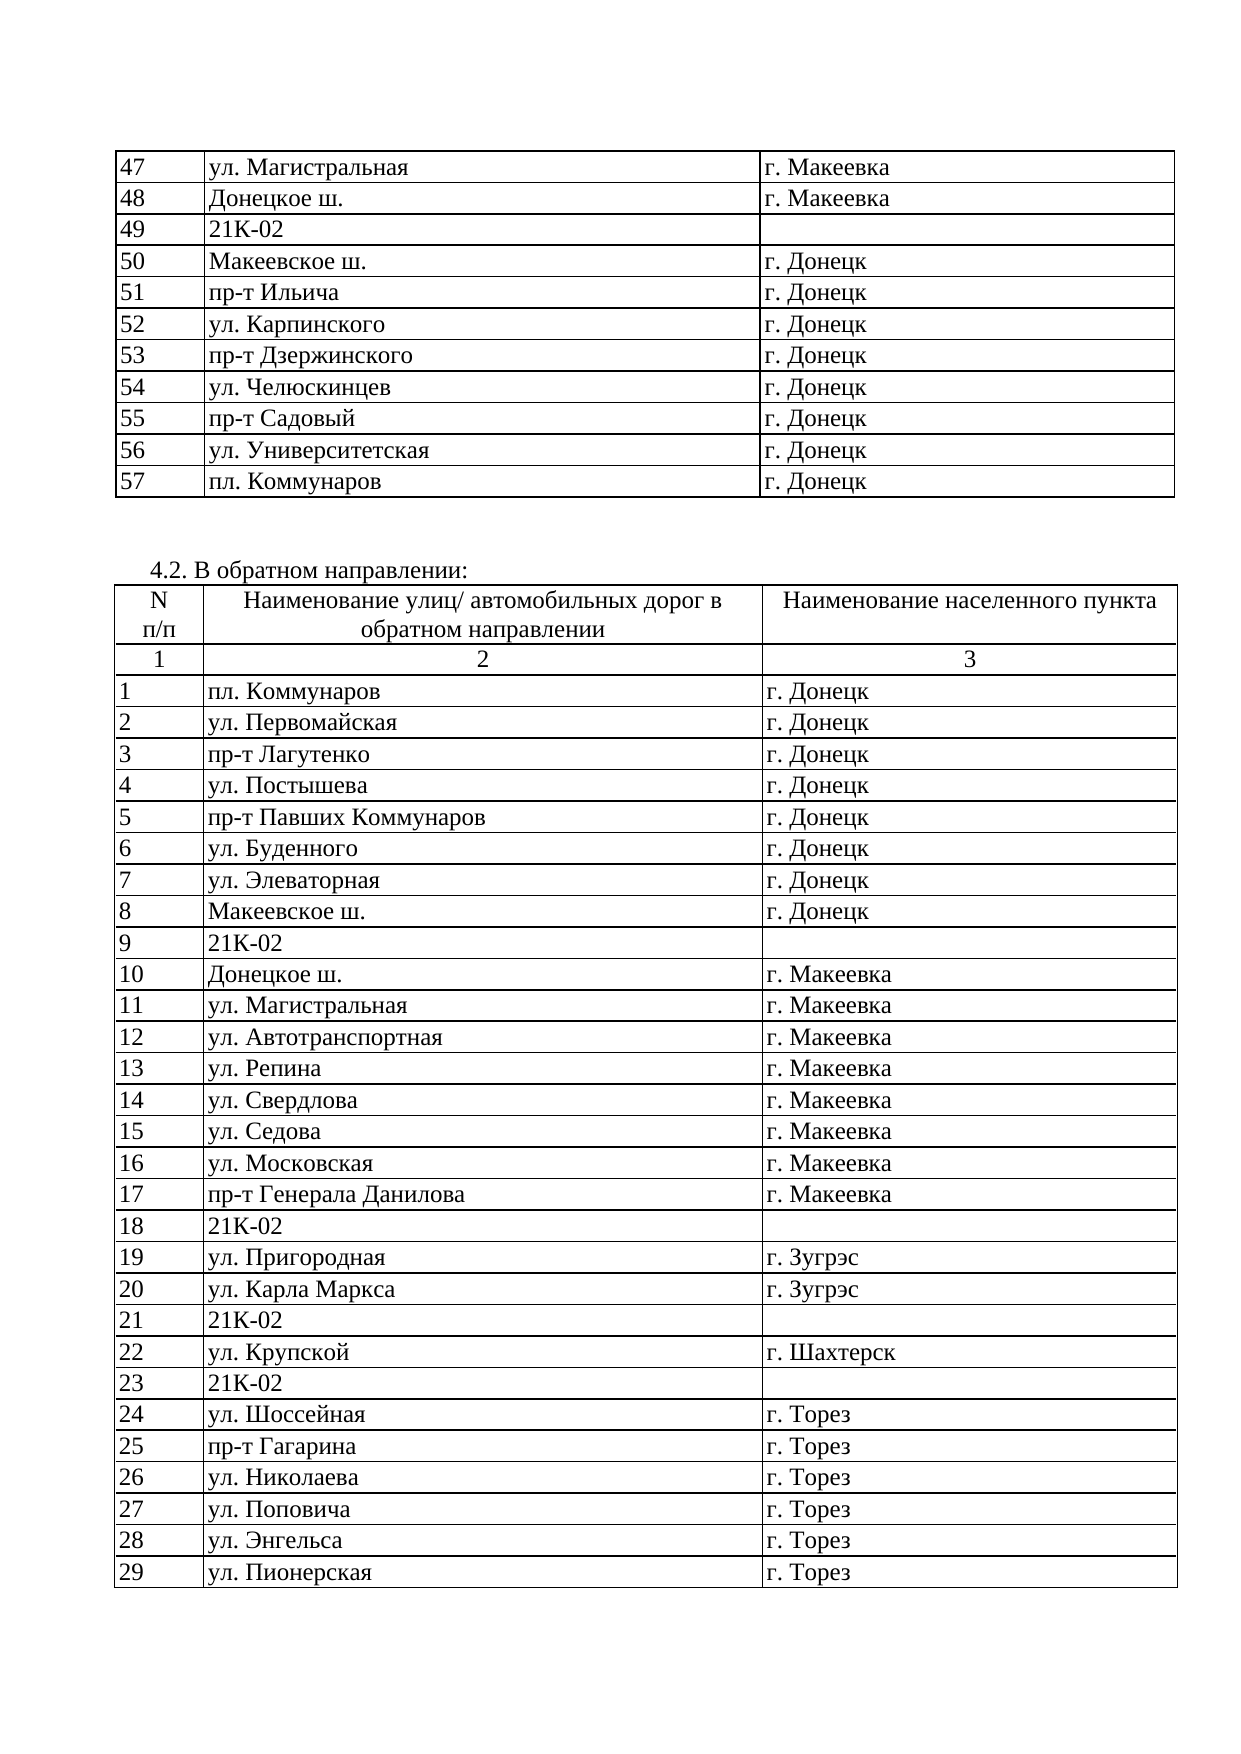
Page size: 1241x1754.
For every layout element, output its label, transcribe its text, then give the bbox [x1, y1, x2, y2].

table_cell г. Макеевка [763, 958, 1177, 989]
table_cell г. Торез [763, 1524, 1177, 1555]
table_cell пр-т Лагутенко [204, 739, 762, 769]
table_cell 52 [117, 309, 204, 339]
table_cell г. Макеевка [763, 989, 1177, 1020]
table_cell 24 [115, 1399, 203, 1429]
table_cell 2 [204, 645, 762, 674]
table_cell г. Донецк [763, 706, 1177, 737]
table_cell г. Донецк [761, 466, 1174, 496]
table_cell г. Донецк [763, 895, 1177, 926]
table_cell 21К-02 [204, 1305, 762, 1335]
table_cell ул. Магистральная [204, 991, 762, 1020]
table_cell 1 [115, 675, 203, 706]
table_cell ул. Челюскинцев [205, 372, 759, 402]
table_cell Макеевское ш. [205, 246, 759, 276]
table_cell 18 [115, 1210, 203, 1241]
table_cell г. Макеевка [763, 1115, 1177, 1146]
table_cell г. Донецк [761, 435, 1174, 464]
table_cell 50 [117, 246, 204, 276]
table_cell 17 [115, 1179, 203, 1209]
table_cell [763, 1366, 1177, 1398]
table_cell 19 [115, 1242, 203, 1272]
table_cell г. Донецк [761, 403, 1174, 433]
table_cell г. Донецк [763, 769, 1177, 800]
table_cell 48 [117, 183, 204, 213]
text 4.2. В обратном направлении: [150, 555, 1090, 584]
table_cell 20 [115, 1273, 203, 1303]
table_cell ул. Николаева [204, 1462, 762, 1492]
table_cell 53 [117, 340, 204, 370]
table_cell пр-т Садовый [205, 403, 759, 433]
table_cell 26 [115, 1462, 203, 1492]
table_cell г. Донецк [763, 674, 1177, 706]
table_cell г. Донецк [761, 340, 1174, 370]
table_cell 6 [115, 833, 203, 863]
table_cell 47 [117, 152, 204, 181]
table_cell 22 [115, 1336, 203, 1366]
table_cell г. Макеевка [763, 1020, 1177, 1052]
table_cell 55 [117, 403, 204, 433]
table_cell 15 [115, 1116, 203, 1146]
table_cell г. Донецк [761, 372, 1174, 402]
table_cell г. Макеевка [763, 1052, 1177, 1083]
table_cell г. Макеевка [761, 152, 1174, 181]
table_cell ул. Седова [204, 1116, 762, 1146]
table_cell г. Донецк [763, 863, 1177, 894]
table_cell ул. Свердлова [204, 1085, 762, 1115]
table_cell 16 [115, 1147, 203, 1178]
table_cell г. Донецк [761, 246, 1174, 276]
table_cell 25 [115, 1430, 203, 1461]
table_cell ул. Энгельса [204, 1525, 762, 1555]
table_cell [761, 215, 1174, 244]
table_cell г. Торез [763, 1555, 1177, 1587]
table_cell пр-т Павших Коммунаров [204, 802, 762, 832]
table_cell 54 [117, 372, 204, 402]
table_cell ул. Шоссейная [204, 1400, 762, 1429]
table_cell 27 [115, 1493, 203, 1524]
table_cell г. Торез [763, 1398, 1177, 1429]
table_cell г. Торез [763, 1492, 1177, 1524]
table_cell пр-т Генерала Данилова [204, 1179, 762, 1209]
table_cell ул. Крупской [204, 1337, 762, 1366]
table_cell Макеевское ш. [204, 896, 762, 926]
table_cell 2 [115, 707, 203, 737]
table_cell 56 [117, 435, 204, 464]
table_cell г. Донецк [761, 309, 1174, 339]
table_cell 12 [115, 1021, 203, 1052]
table_cell ул. Репина [204, 1053, 762, 1083]
table_cell 9 [115, 927, 203, 957]
table_cell г. Зугрэс [763, 1241, 1177, 1272]
table_cell [763, 926, 1177, 957]
table_cell 49 [117, 215, 204, 244]
table_header N п/п [115, 586, 203, 643]
table_cell 7 [115, 864, 203, 894]
table_cell ул. Автотранспортная [204, 1022, 762, 1052]
table_cell ул. Постышева [204, 770, 762, 800]
table_cell 14 [115, 1084, 203, 1115]
table_cell г. Торез [763, 1461, 1177, 1492]
table_header Наименование населенного пункта [763, 586, 1177, 643]
table_cell 10 [115, 959, 203, 989]
table_cell г. Торез [763, 1429, 1177, 1461]
table_cell ул. Пригородная [204, 1242, 762, 1272]
table_cell 4 [115, 770, 203, 800]
table_cell пр-т Гагарина [204, 1431, 762, 1461]
table_cell г. Шахтерск [763, 1335, 1177, 1366]
table_cell г. Донецк [763, 832, 1177, 863]
table_cell пл. Коммунаров [205, 466, 759, 496]
table_cell г. Донецк [763, 800, 1177, 832]
table_cell ул. Карла Маркса [204, 1274, 762, 1303]
table_cell 51 [117, 277, 204, 307]
table_header Наименование улиц/ автомобильных дорог в обратном направлении [204, 586, 762, 643]
table_cell ул. Первомайская [204, 707, 762, 737]
table_cell 28 [115, 1525, 203, 1555]
table_cell 21К-02 [205, 215, 759, 244]
table_cell ул. Пионерская [204, 1557, 762, 1587]
table_cell г. Макеевка [763, 1178, 1177, 1209]
table_cell 21К-02 [204, 1368, 762, 1398]
table_cell г. Зугрэс [763, 1272, 1177, 1303]
table_cell 8 [115, 896, 203, 926]
table_cell пл. Коммунаров [204, 676, 762, 706]
table_cell 11 [115, 990, 203, 1020]
table_cell ул. Университетская [205, 435, 759, 464]
table_cell [763, 1304, 1177, 1335]
table_cell 5 [115, 801, 203, 832]
table_cell 3 [763, 643, 1177, 674]
table_cell 21К-02 [204, 928, 762, 957]
table_cell 57 [117, 466, 204, 496]
table_cell 21К-02 [204, 1211, 762, 1241]
table_cell пр-т Ильича [205, 277, 759, 307]
table_cell Донецкое ш. [204, 959, 762, 989]
table_cell г. Донецк [763, 737, 1177, 769]
table_cell г. Макеевка [763, 1083, 1177, 1115]
table_cell ул. Элеваторная [204, 865, 762, 894]
table_cell [763, 1209, 1177, 1241]
table_cell ул. Московская [204, 1148, 762, 1178]
table_cell ул. Буденного [204, 833, 762, 863]
table_cell г. Макеевка [763, 1146, 1177, 1178]
table_cell ул. Поповича [204, 1494, 762, 1524]
table_cell ул. Магистральная [205, 152, 759, 181]
table_cell 3 [115, 738, 203, 769]
table_cell 29 [115, 1556, 203, 1587]
table_cell Донецкое ш. [205, 183, 759, 213]
table_cell г. Донецк [761, 277, 1174, 307]
table_cell 13 [115, 1053, 203, 1083]
table_cell ул. Карпинского [205, 309, 759, 339]
table_cell пр-т Дзержинского [205, 340, 759, 370]
table_cell 1 [115, 644, 203, 674]
table_cell 23 [115, 1368, 203, 1398]
table_cell 21 [115, 1305, 203, 1335]
table_cell г. Макеевка [761, 183, 1174, 213]
